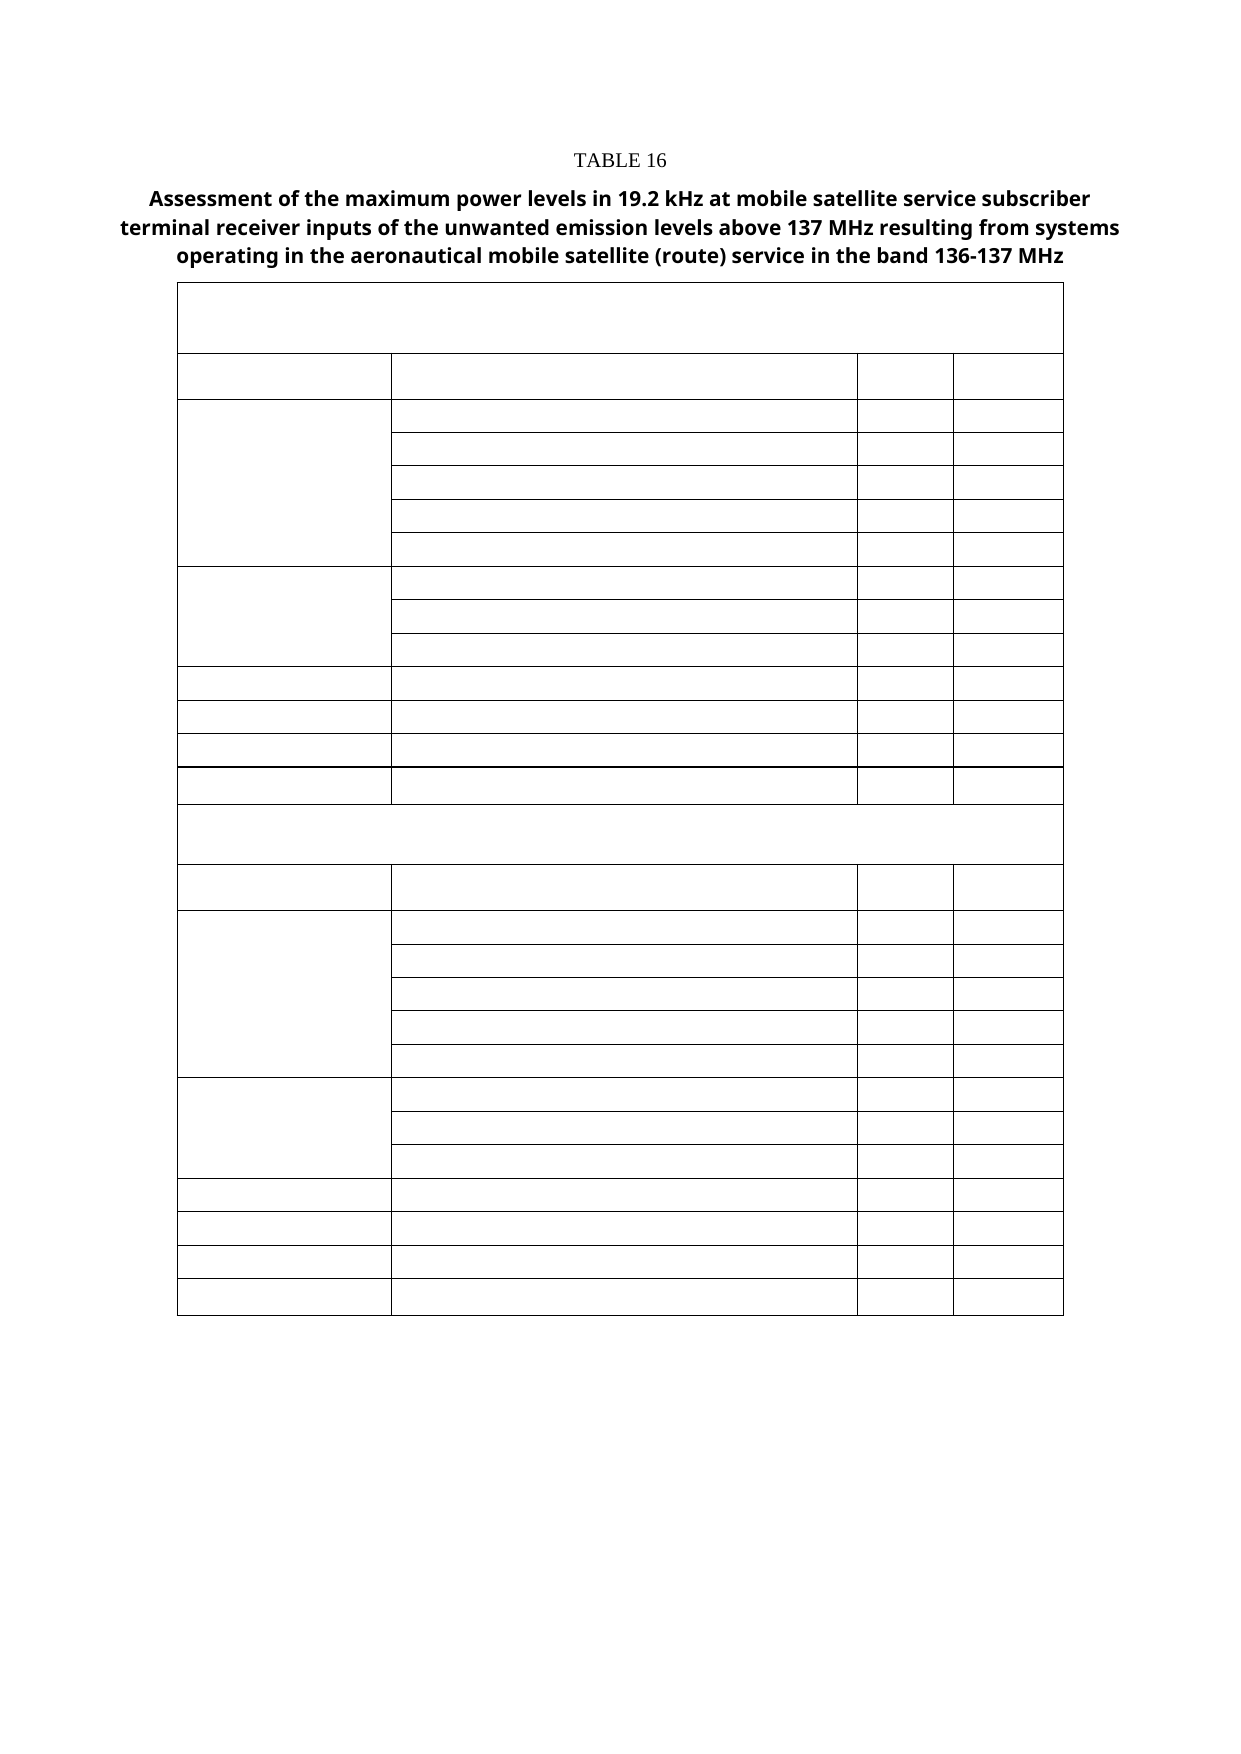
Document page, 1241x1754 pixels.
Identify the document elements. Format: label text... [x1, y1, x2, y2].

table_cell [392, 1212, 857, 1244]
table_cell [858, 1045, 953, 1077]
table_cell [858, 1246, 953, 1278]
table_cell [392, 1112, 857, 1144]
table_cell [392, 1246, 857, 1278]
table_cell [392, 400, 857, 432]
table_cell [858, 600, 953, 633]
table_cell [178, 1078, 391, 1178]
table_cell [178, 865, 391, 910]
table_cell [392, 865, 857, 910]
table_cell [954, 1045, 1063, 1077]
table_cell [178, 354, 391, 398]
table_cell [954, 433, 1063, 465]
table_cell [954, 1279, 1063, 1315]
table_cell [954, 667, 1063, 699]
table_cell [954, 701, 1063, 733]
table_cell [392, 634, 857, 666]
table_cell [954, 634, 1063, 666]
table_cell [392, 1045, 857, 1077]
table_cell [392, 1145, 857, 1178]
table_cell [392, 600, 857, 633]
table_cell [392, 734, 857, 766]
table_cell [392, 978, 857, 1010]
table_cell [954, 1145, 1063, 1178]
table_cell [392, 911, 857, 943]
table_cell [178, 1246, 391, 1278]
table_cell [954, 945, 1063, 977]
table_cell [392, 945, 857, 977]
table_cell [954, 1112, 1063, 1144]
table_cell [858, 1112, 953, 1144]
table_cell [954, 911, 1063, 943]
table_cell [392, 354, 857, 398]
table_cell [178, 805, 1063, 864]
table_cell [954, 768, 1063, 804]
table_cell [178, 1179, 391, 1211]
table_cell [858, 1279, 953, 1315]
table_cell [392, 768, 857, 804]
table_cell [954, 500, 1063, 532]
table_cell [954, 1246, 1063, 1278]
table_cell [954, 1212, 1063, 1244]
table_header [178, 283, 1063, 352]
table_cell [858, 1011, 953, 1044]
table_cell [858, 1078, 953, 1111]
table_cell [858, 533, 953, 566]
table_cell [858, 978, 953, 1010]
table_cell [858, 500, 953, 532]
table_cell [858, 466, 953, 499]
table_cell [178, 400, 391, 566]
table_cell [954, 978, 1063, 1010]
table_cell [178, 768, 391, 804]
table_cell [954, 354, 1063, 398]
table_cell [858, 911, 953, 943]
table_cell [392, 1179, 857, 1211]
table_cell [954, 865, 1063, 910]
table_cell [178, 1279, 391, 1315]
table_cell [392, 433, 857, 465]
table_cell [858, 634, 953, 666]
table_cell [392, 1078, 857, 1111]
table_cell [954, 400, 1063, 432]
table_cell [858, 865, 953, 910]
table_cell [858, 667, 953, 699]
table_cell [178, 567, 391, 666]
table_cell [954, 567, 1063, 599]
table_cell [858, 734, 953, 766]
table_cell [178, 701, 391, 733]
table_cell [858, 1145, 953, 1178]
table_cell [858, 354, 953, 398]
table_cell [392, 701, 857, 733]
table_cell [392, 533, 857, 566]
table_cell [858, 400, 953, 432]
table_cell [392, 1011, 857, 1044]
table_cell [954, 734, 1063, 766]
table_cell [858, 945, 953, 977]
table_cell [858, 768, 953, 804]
text Table 16 [118, 148, 1122, 172]
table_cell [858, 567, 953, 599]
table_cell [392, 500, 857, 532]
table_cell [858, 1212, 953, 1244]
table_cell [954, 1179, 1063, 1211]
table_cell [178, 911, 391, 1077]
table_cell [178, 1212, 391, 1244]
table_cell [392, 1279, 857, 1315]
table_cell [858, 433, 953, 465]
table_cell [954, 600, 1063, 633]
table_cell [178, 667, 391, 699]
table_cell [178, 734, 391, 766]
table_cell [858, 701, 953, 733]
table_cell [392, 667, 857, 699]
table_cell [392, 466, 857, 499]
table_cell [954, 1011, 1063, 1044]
title Assessment of the maximum power levels in 19.2 kHz at mobile satellite service subscriber terminal receiver inputs of the unwanted emission levels above 137 MHz resulting from systems operating in the aeronautical mobile satellite (route) service in the band 136-137 MHz [118, 184, 1122, 269]
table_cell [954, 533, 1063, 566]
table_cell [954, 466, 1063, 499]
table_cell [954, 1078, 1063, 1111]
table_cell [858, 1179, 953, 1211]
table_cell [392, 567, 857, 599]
